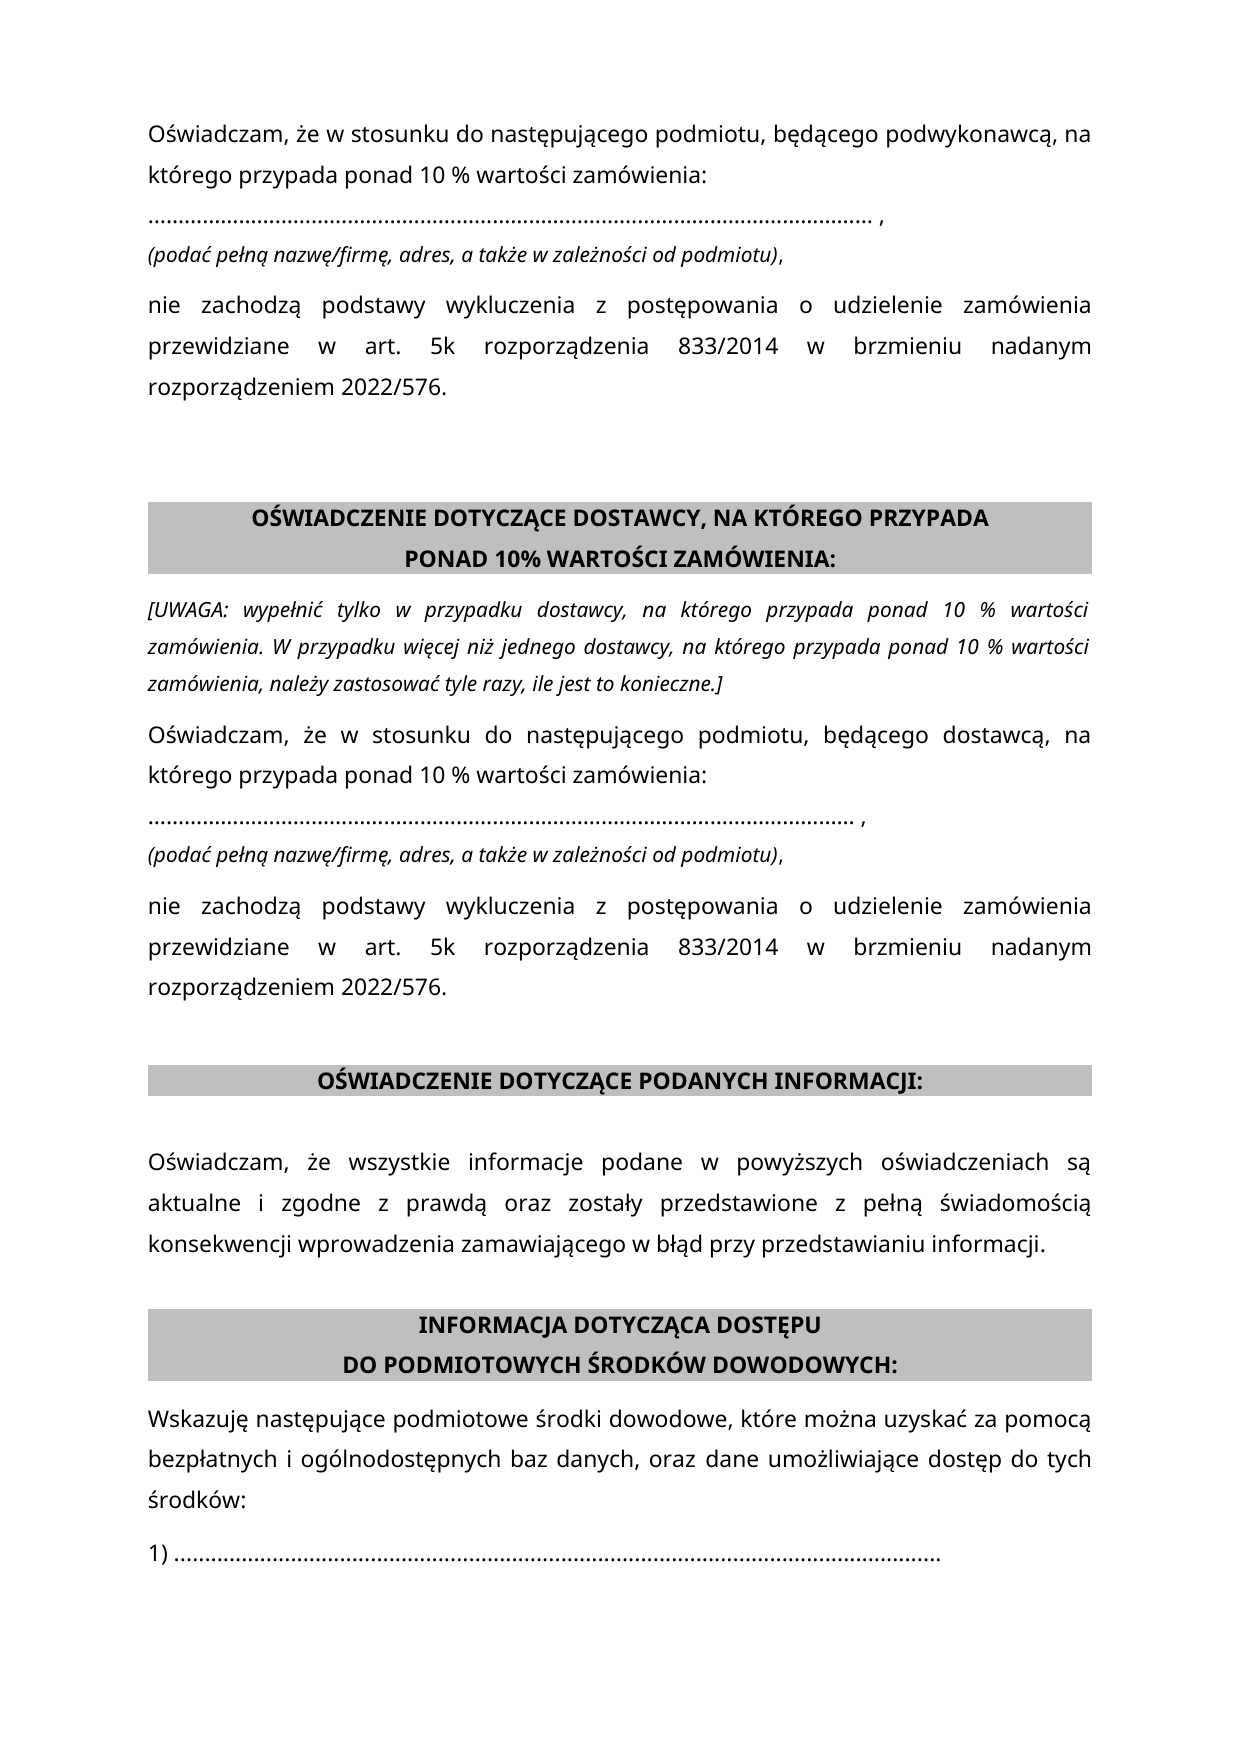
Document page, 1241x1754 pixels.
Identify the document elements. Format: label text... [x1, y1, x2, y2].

text Wskazuję następujące podmiotowe środki dowodowe, które można uzyskać za pomocą bezpłatnych i ogólnodostępnych baz danych, oraz dane umożliwiające dostęp do tych środków: [148, 1402, 1092, 1515]
text nie zachodzą podstawy wykluczenia z postępowania o udzielenie zamówienia przewidziane w art. 5k rozporządzenia 833/2014 w brzmieniu nadanym rozporządzeniem 2022/576. [148, 890, 1092, 1002]
text INFORMACJA DOTYCZĄCA DOSTĘPU [148, 1309, 1092, 1340]
text DO PODMIOTOWYCH ŚRODKÓW DOWODOWYCH: [148, 1349, 1092, 1381]
text Oświadczam, że w stosunku do następującego podmiotu, będącego dostawcą, na którego przypada ponad 10 % wartości zamówienia: [148, 719, 1092, 791]
text ……………………………………………………………………………………………………… , [148, 800, 1092, 831]
text OŚWIADCZENIE DOTYCZĄCE DOSTAWCY, NA KTÓREGO PRZYPADA [148, 502, 1092, 533]
text (podać pełną nazwę/firmę, adres, a także w zależności od podmiotu), [148, 240, 1092, 268]
text 1) ............................................................................................................................. [148, 1537, 1092, 1568]
text PONAD 10% WARTOŚCI ZAMÓWIENIA: [148, 542, 1092, 574]
text ………………………………………………………………………………………………………… , [148, 199, 1092, 231]
text Oświadczam, że wszystkie informacje podane w powyższych oświadczeniach są aktualne i zgodne z prawdą oraz zostały przedstawione z pełną świadomością konsekwencji wprowadzenia zamawiającego w błąd przy przedstawianiu informacji. [148, 1146, 1092, 1259]
text Oświadczam, że w stosunku do następującego podmiotu, będącego podwykonawcą, na którego przypada ponad 10 % wartości zamówienia: [148, 118, 1092, 190]
text (podać pełną nazwę/firmę, adres, a także w zależności od podmiotu), [148, 841, 1092, 869]
text nie zachodzą podstawy wykluczenia z postępowania o udzielenie zamówienia przewidziane w art. 5k rozporządzenia 833/2014 w brzmieniu nadanym rozporządzeniem 2022/576. [148, 289, 1092, 402]
text [UWAGA: wypełnić tylko w przypadku dostawcy, na którego przypada ponad 10 % wartości zamówienia. W przypadku więcej niż jednego dostawcy, na którego przypada ponad 10 % wartości zamówienia, należy zastosować tyle razy, ile jest to konieczne.] [148, 596, 1092, 698]
text OŚWIADCZENIE DOTYCZĄCE PODANYCH INFORMACJI: [148, 1065, 1092, 1096]
